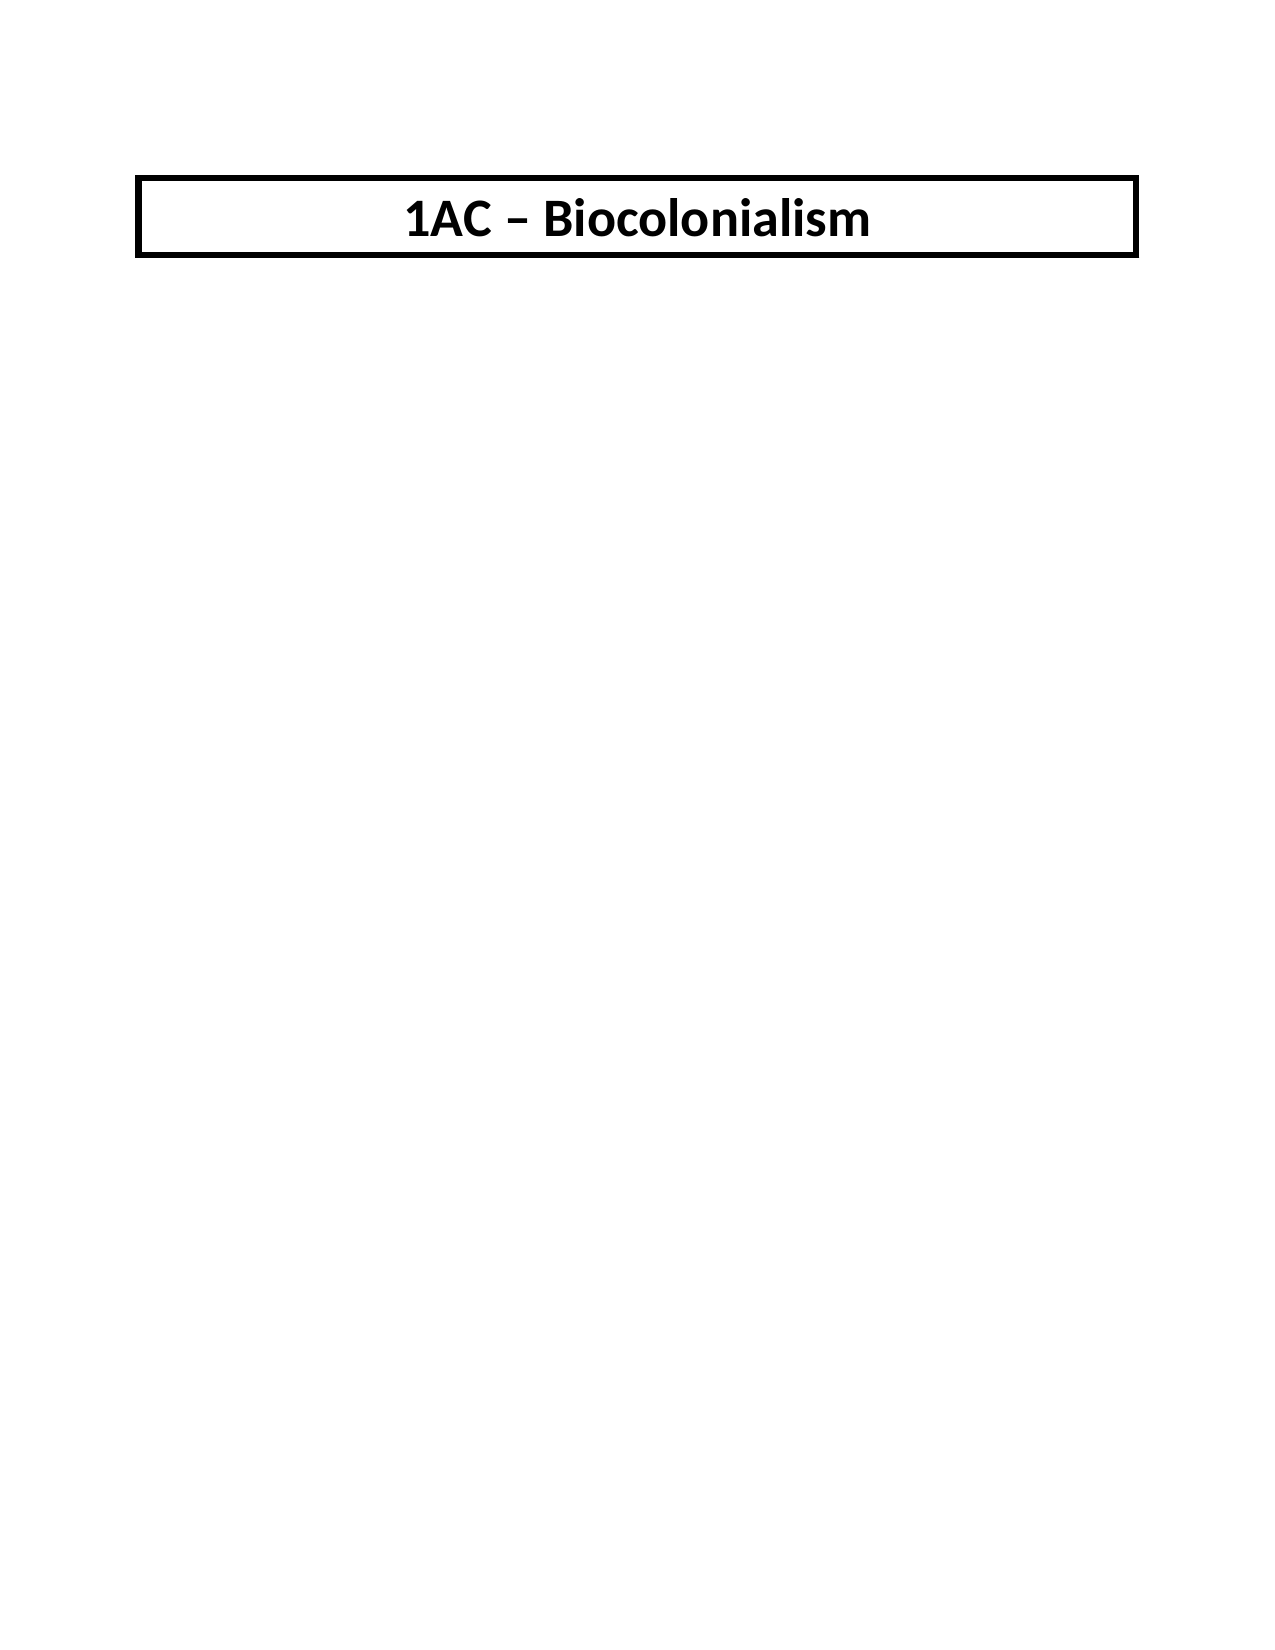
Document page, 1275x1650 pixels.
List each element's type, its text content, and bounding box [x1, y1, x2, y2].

subtitle 1AC – Biocolonialism [142, 181, 1133, 252]
